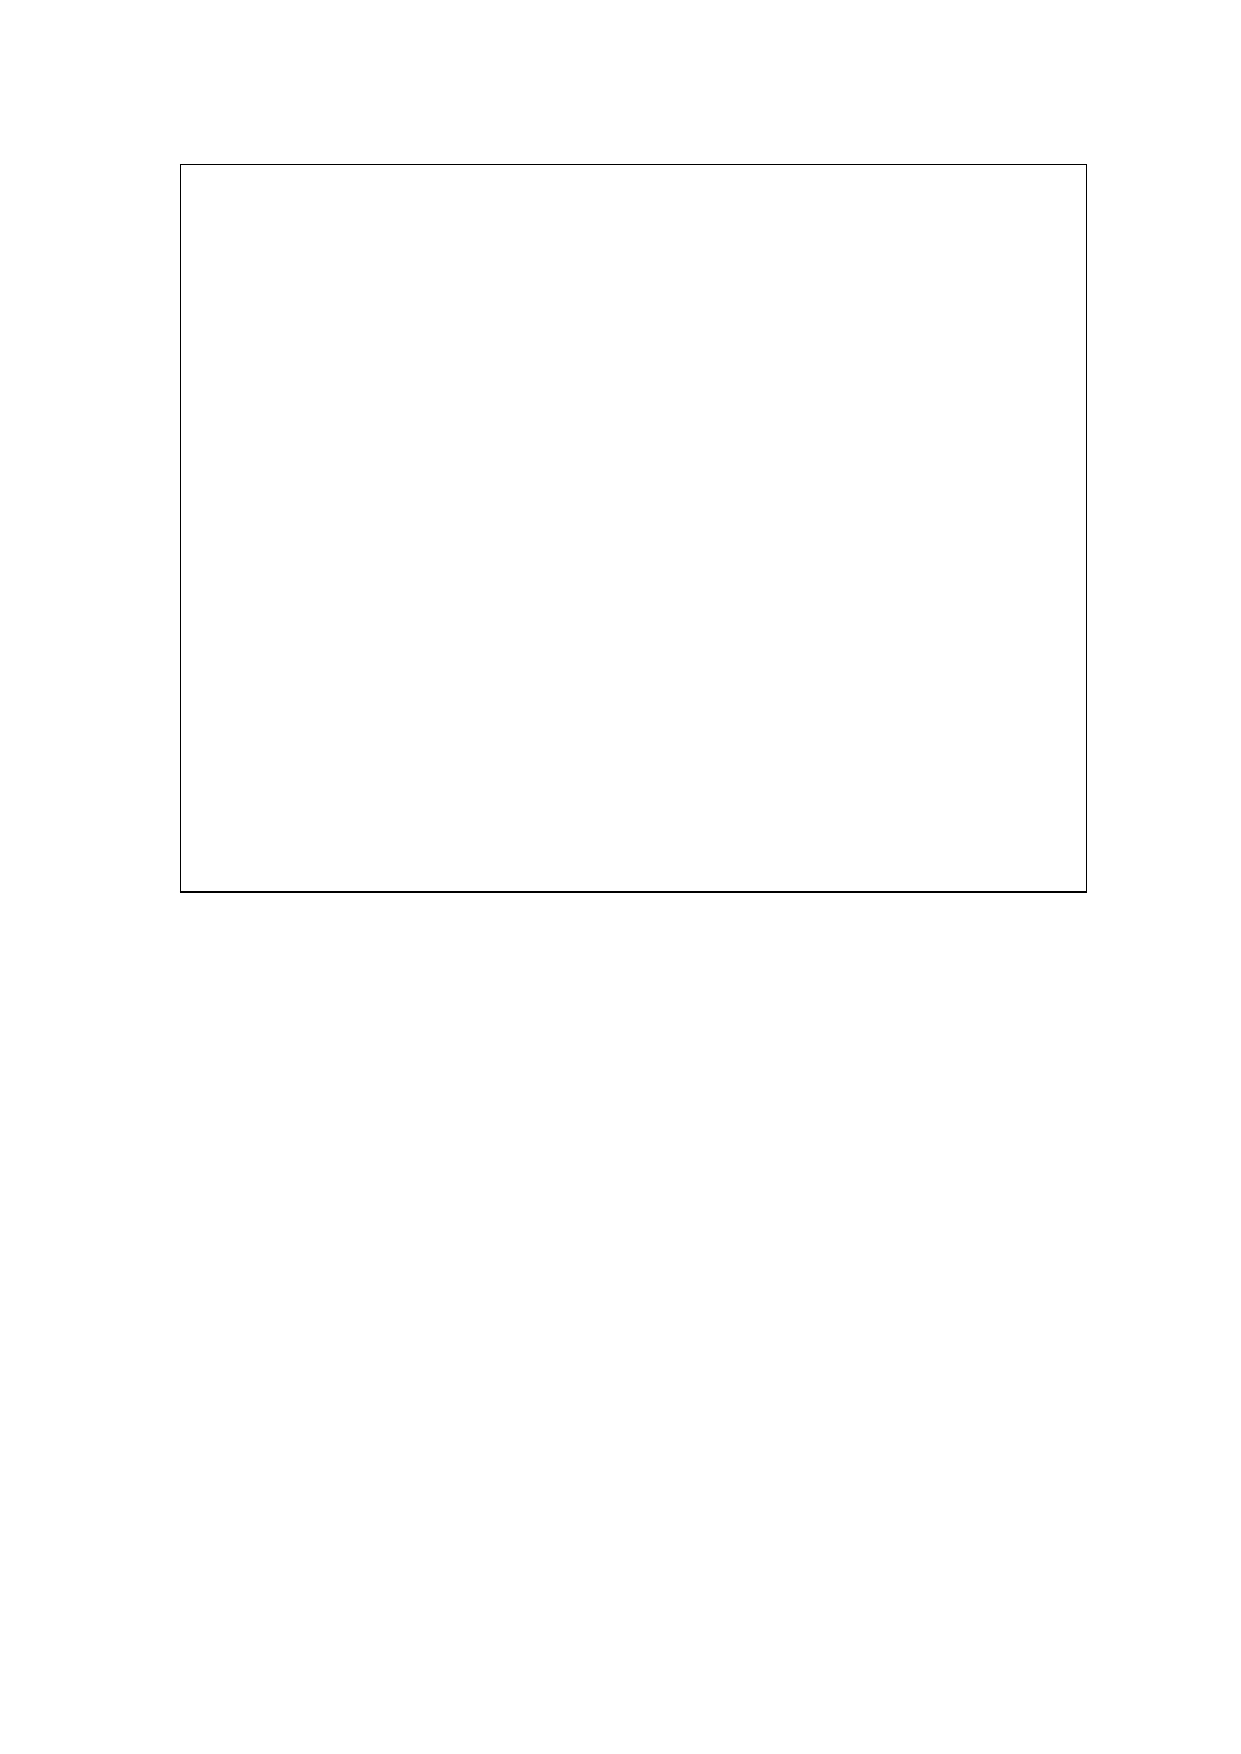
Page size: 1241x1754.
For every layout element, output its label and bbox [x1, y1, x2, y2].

table_cell [181, 165, 1086, 891]
